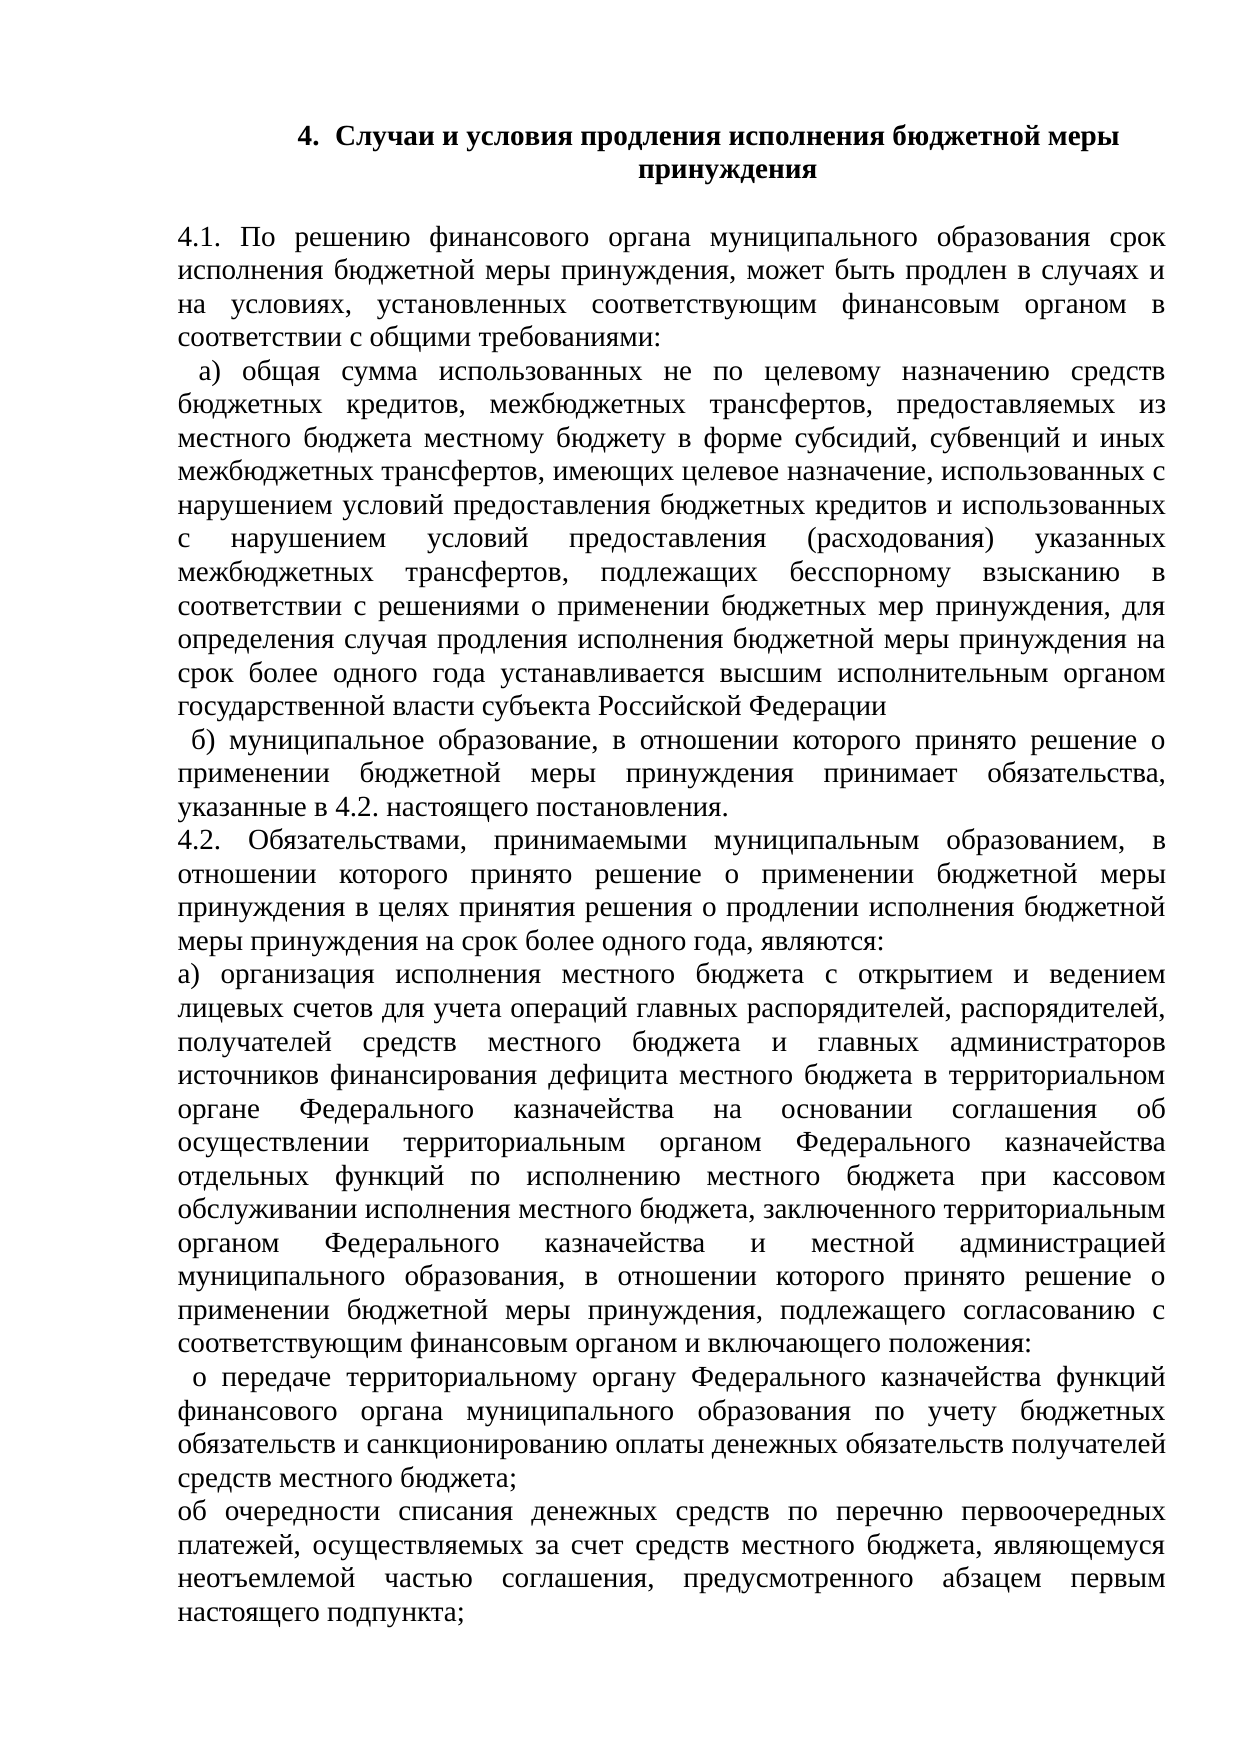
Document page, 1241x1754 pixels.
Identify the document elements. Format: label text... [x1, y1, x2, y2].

text об очередности списания денежных средств по перечню первоочередных платежей, осуществляемых за счет средств местного бюджета, являющемуся неотъемлемой частью соглашения, предусмотренного абзацем первым настоящего подпункта; [177, 1493, 1166, 1627]
text 4.2. Обязательствами, принимаемыми муниципальным образованием, в отношении которого принято решение о применении бюджетной меры принуждения в целях принятия решения о продлении исполнения бюджетной меры принуждения на срок более одного года, являются: [177, 822, 1166, 957]
list Случаи и условия продления исполнения бюджетной меры принуждения [251, 118, 1166, 185]
text а) организация исполнения местного бюджета с открытием и ведением лицевых счетов для учета операций главных распорядителей, распорядителей, получателей средств местного бюджета и главных администраторов источников финансирования дефицита местного бюджета в территориальном органе Федерального казначейства на основании соглашения об осуществлении территориальным органом Федерального казначейства отдельных функций по исполнению местного бюджета при кассовом обслуживании исполнения местного бюджета, заключенного территориальным органом Федерального казначейства и местной администрацией муниципального образования, в отношении которого принято решение о применении бюджетной меры принуждения, подлежащего согласованию с соответствующим финансовым органом и включающего положения: [177, 957, 1166, 1359]
text а) общая сумма использованных не по целевому назначению средств бюджетных кредитов, межбюджетных трансфертов, предоставляемых из местного бюджета местному бюджету в форме субсидий, субвенций и иных межбюджетных трансфертов, имеющих целевое назначение, использованных с нарушением условий предоставления бюджетных кредитов и использованных с нарушением условий предоставления (расходования) указанных межбюджетных трансфертов, подлежащих бесспорному взысканию в соответствии с решениями о применении бюджетных мер принуждения, для определения случая продления исполнения бюджетной меры принуждения на срок более одного года устанавливается высшим исполнительным органом государственной власти субъекта Российской Федерации [177, 353, 1166, 722]
text о передаче территориальному органу Федерального казначейства функций финансового органа муниципального образования по учету бюджетных обязательств и санкционированию оплаты денежных обязательств получателей средств местного бюджета; [177, 1359, 1166, 1493]
text б) муниципальное образование, в отношении которого принято решение о применении бюджетной меры принуждения принимает обязательства, указанные в 4.2. настоящего постановления. [177, 722, 1166, 822]
text 4.1. По решению финансового органа муниципального образования срок исполнения бюджетной меры принуждения, может быть продлен в случаях и на условиях, установленных соответствующим финансовым органом в соответствии с общими требованиями: [177, 219, 1166, 353]
